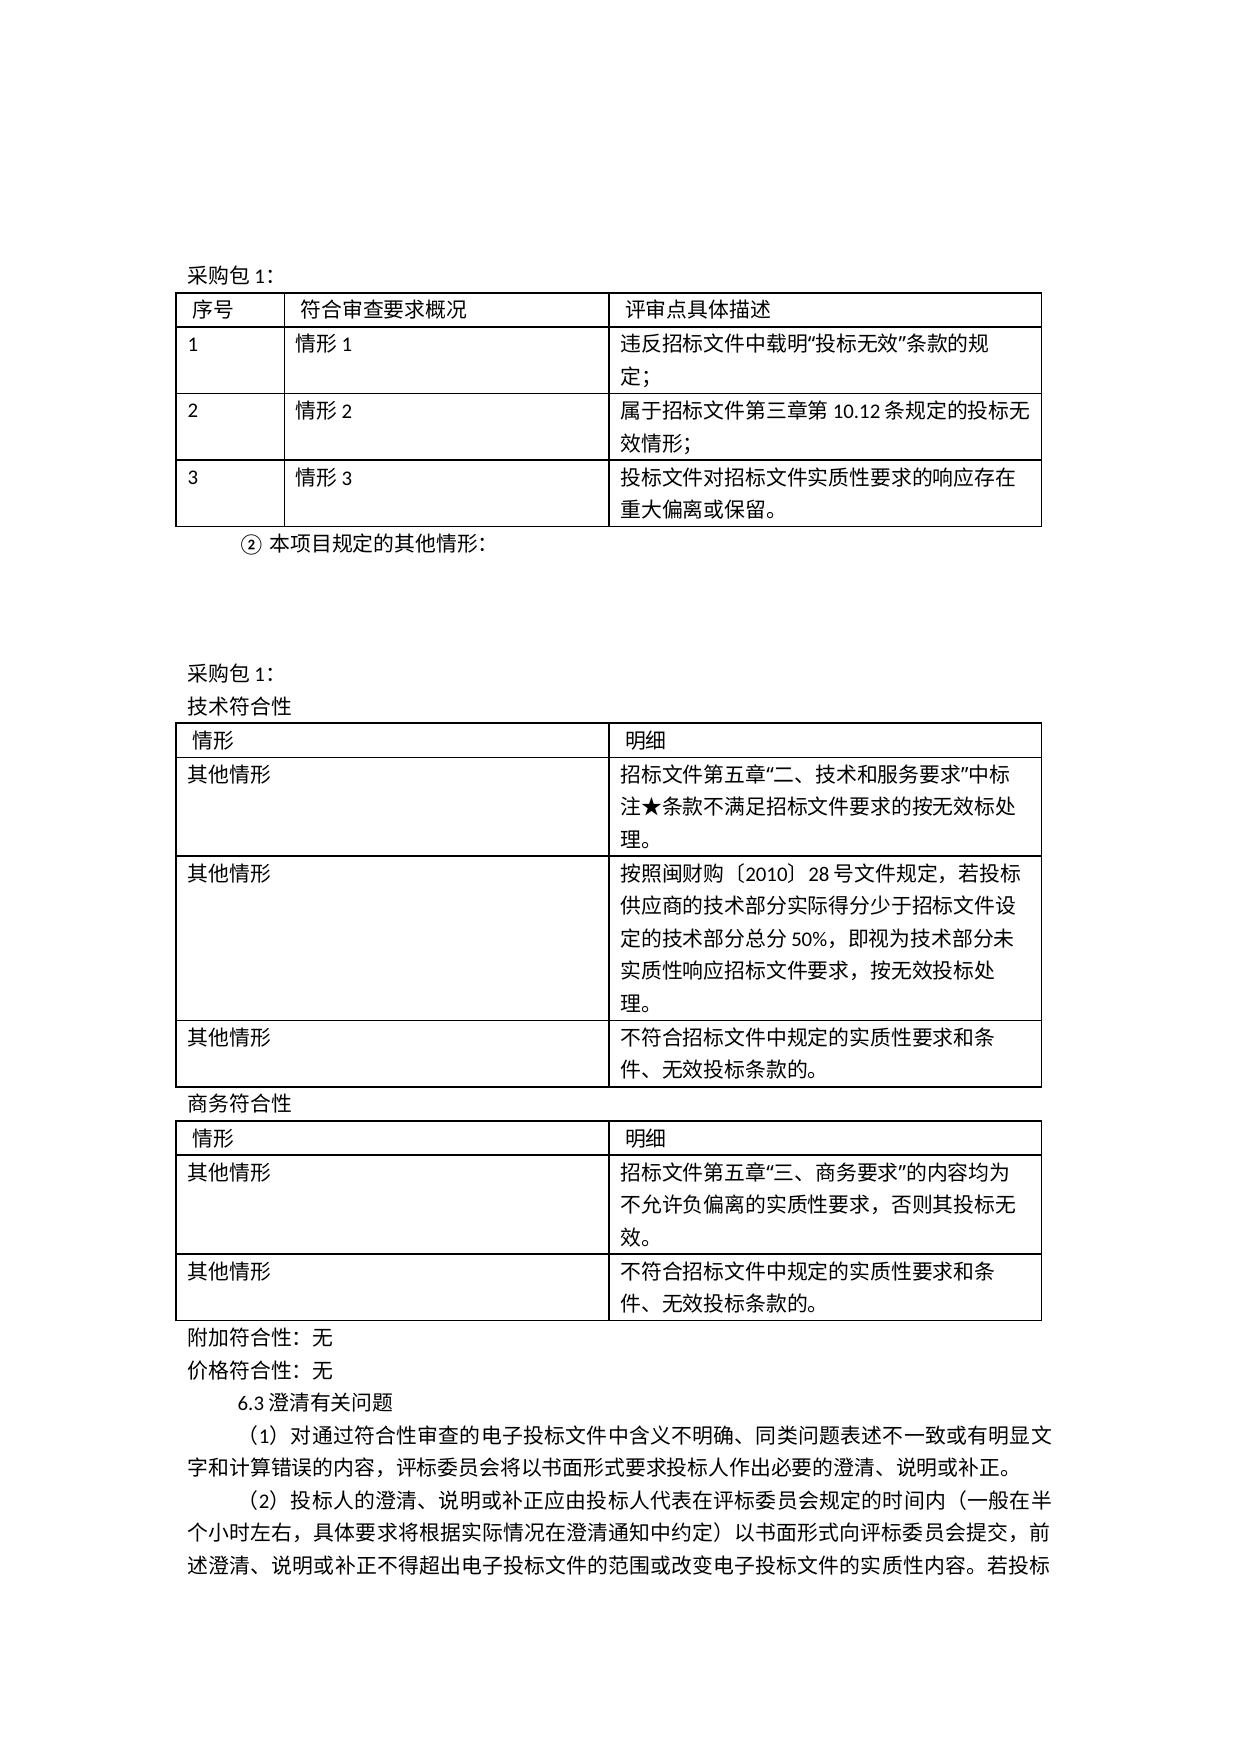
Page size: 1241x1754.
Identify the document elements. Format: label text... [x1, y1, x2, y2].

table_cell 其他情形 [177, 1156, 608, 1253]
table_cell 招标文件第五章“三、商务要求”的内容均为不允许负偏离的实质性要求，否则其投标无效。 [610, 1156, 1041, 1253]
table_cell 其他情形 [177, 1255, 608, 1320]
table_cell 不符合招标文件中规定的实质性要求和条件、无效投标条款的。 [610, 1255, 1041, 1320]
table_cell 不符合招标文件中规定的实质性要求和条件、无效投标条款的。 [610, 1021, 1041, 1086]
table_cell 情形1 [285, 328, 608, 393]
table_header 符合审查要求概况 [285, 294, 608, 326]
text 采购包1： [187, 657, 1053, 690]
text 商务符合性 [187, 1088, 1053, 1120]
table_header 情形 [177, 724, 608, 756]
text 6.3澄清有关问题 [187, 1386, 1053, 1419]
text ②本项目规定的其他情形： [187, 527, 1053, 560]
table_header 情形 [177, 1122, 608, 1154]
table_cell 属于招标文件第三章第10.12条规定的投标无效情形； [610, 394, 1041, 459]
text 附加符合性：无 [187, 1321, 1053, 1354]
table_cell 招标文件第五章“二、技术和服务要求”中标注★条款不满足招标文件要求的按无效标处理。 [610, 758, 1041, 855]
text 价格符合性：无 [187, 1354, 1053, 1386]
table_header 序号 [177, 294, 284, 326]
text （1）对通过符合性审查的电子投标文件中含义不明确、同类问题表述不一致或有明显文字和计算错误的内容，评标委员会将以书面形式要求投标人作出必要的澄清、说明或补正。 [187, 1419, 1053, 1484]
table_cell 情形2 [285, 394, 608, 459]
table_cell 其他情形 [177, 1021, 608, 1086]
table_cell 其他情形 [177, 758, 608, 855]
table_cell 违反招标文件中载明“投标无效”条款的规定； [610, 328, 1041, 393]
table_cell 投标文件对招标文件实质性要求的响应存在重大偏离或保留。 [610, 461, 1041, 526]
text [187, 1484, 1053, 1581]
text 采购包1： [187, 259, 1053, 292]
table_cell 其他情形 [177, 857, 608, 1019]
table_header 评审点具体描述 [610, 294, 1041, 326]
table_cell 情形3 [285, 461, 608, 526]
table_header 明细 [610, 1122, 1041, 1154]
text 技术符合性 [187, 690, 1053, 722]
table_header 明细 [610, 724, 1041, 756]
table_cell 3 [177, 461, 284, 526]
table_cell 2 [177, 394, 284, 459]
table_cell 1 [177, 328, 284, 393]
table_cell 按照闽财购〔2010〕28号文件规定，若投标供应商的技术部分实际得分少于招标文件设定的技术部分总分50%，即视为技术部分未实质性响应招标文件要求，按无效投标处理。 [610, 857, 1041, 1019]
